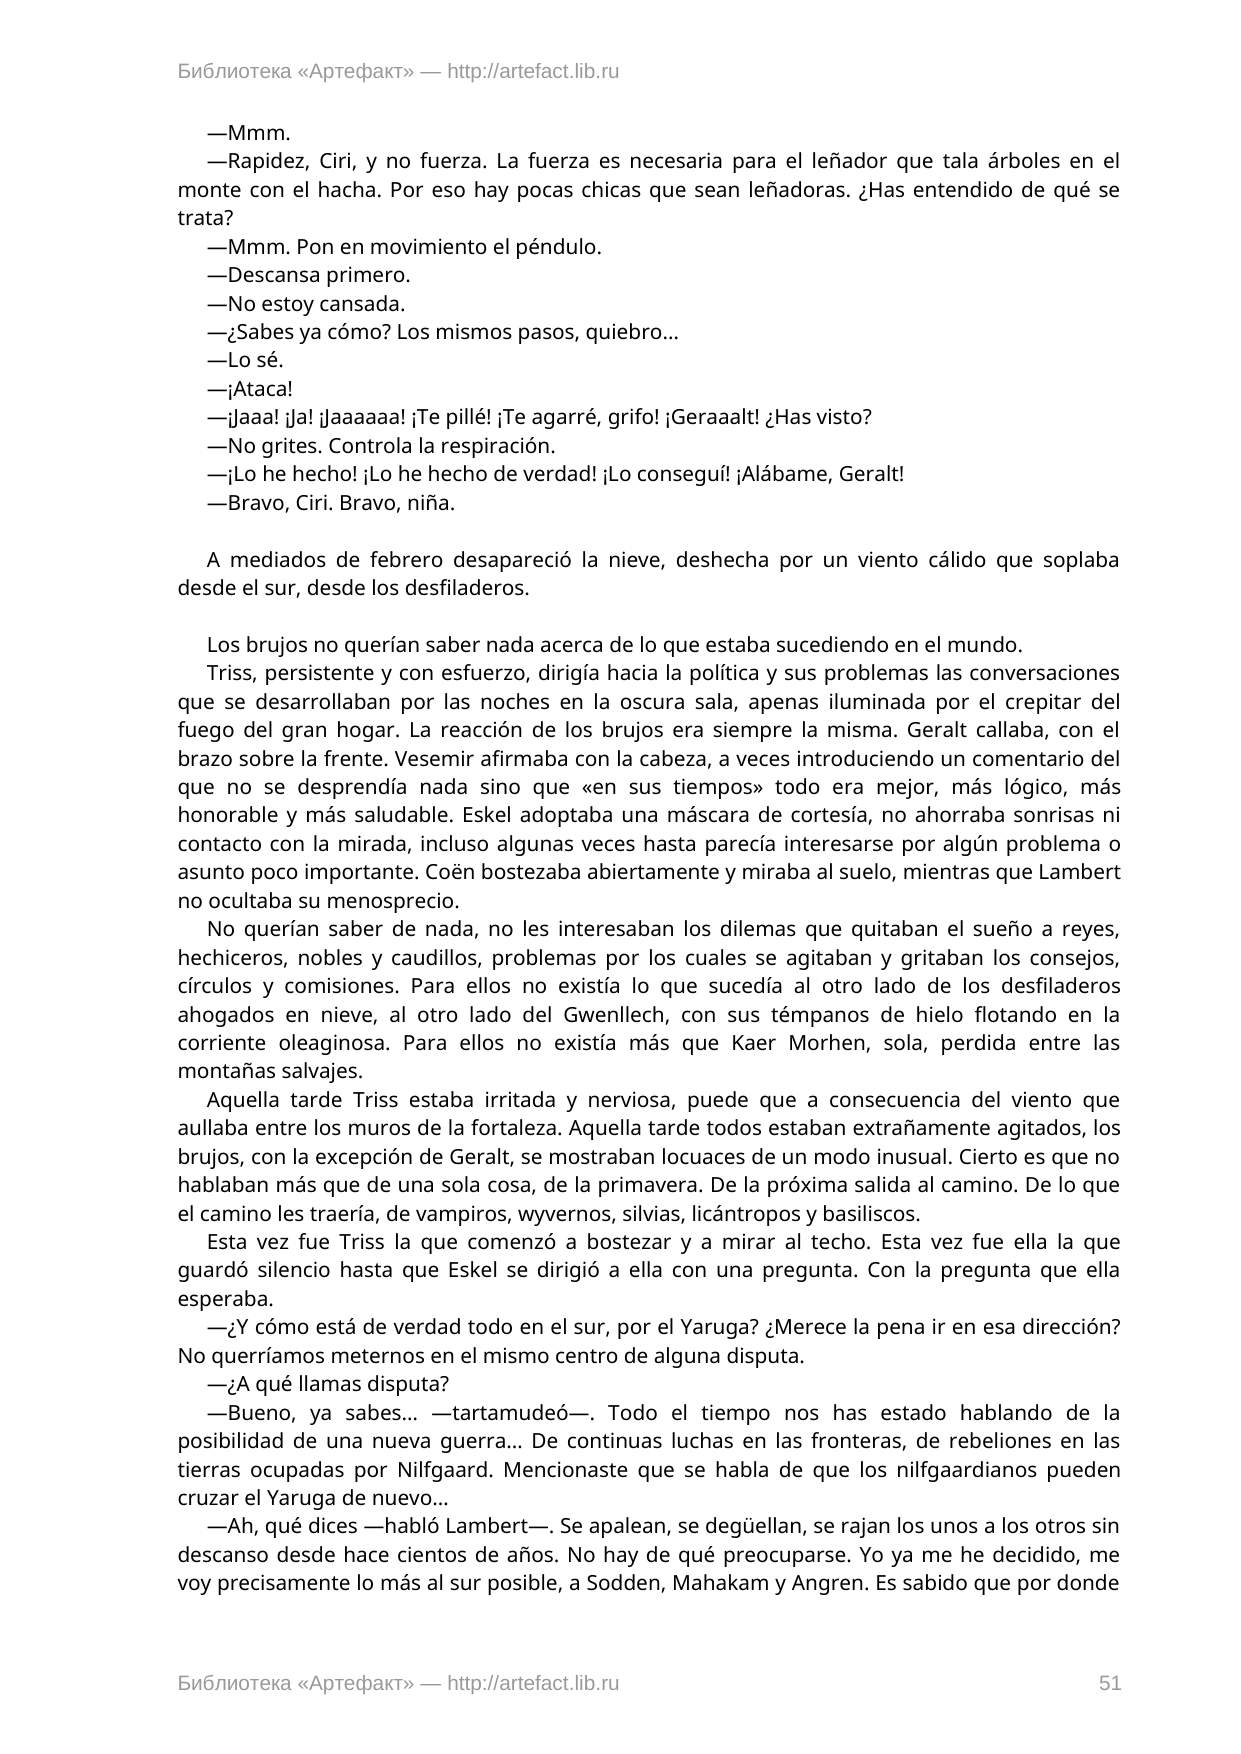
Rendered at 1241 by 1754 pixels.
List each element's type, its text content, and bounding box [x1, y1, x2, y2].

text —Descansa primero. [177, 260, 1122, 289]
text —¿A qué llamas disputa? [177, 1369, 1122, 1398]
text —Bravo, Ciri. Bravo, niña. [177, 488, 1122, 516]
text No querían saber de nada, no les interesaban los dilemas que quitaban el sueño a reyes, hechiceros, nobles y caudillos, problemas por los cuales se agitaban y gritaban los consejos, círculos y comisiones. Para ellos no existía lo que sucedía al otro lado de los desfiladeros ahogados en nieve, al otro lado del Gwenllech, con sus témpanos de hielo flotando en la corriente oleaginosa. Para ellos no existía más que Kaer Morhen, sola, perdida entre las montañas salvajes. [177, 914, 1122, 1085]
text —No estoy cansada. [177, 289, 1122, 317]
text Aquella tarde Triss estaba irritada y nerviosa, puede que a consecuencia del viento que aullaba entre los muros de la fortaleza. Aquella tarde todos estaban extrañamente agitados, los brujos, con la excepción de Geralt, se mostraban locuaces de un modo inusual. Cierto es que no hablaban más que de una sola cosa, de la primavera. De la próxima salida al camino. De lo que el camino les traería, de vampiros, wyvernos, silvias, licántropos y basiliscos. [177, 1085, 1122, 1227]
text —¡Jaaa! ¡Ja! ¡Jaaaaaa! ¡Te pillé! ¡Te agarré, grifo! ¡Geraaalt! ¿Has visto? [177, 402, 1122, 431]
text Los brujos no querían saber nada acerca de lo que estaba sucediendo en el mundo. [177, 630, 1122, 658]
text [177, 1512, 1122, 1597]
text —¿Sabes ya cómo? Los mismos pasos, quiebro… [177, 317, 1122, 346]
text —Lo sé. [177, 346, 1122, 374]
text —Mmm. [177, 118, 1122, 147]
text Esta vez fue Triss la que comenzó a bostezar y a mirar al techo. Esta vez fue ella la que guardó silencio hasta que Eskel se dirigió a ella con una pregunta. Con la pregunta que ella esperaba. [177, 1227, 1122, 1312]
text —No grites. Controla la respiración. [177, 431, 1122, 459]
text A mediados de febrero desapareció la nieve, deshecha por un viento cálido que soplaba desde el sur, desde los desfiladeros. [177, 545, 1122, 602]
text —Mmm. Pon en movimiento el péndulo. [177, 232, 1122, 260]
text —Bueno, ya sabes… —tartamudeó—. Todo el tiempo nos has estado hablando de la posibilidad de una nueva guerra… De continuas luchas en las fronteras, de rebeliones en las tierras ocupadas por Nilfgaard. Mencionaste que se habla de que los nilfgaardianos pueden cruzar el Yaruga de nuevo… [177, 1398, 1122, 1512]
text Triss, persistente y con esfuerzo, dirigía hacia la política y sus problemas las conversaciones que se desarrollaban por las noches en la oscura sala, apenas iluminada por el crepitar del fuego del gran hogar. La reacción de los brujos era siempre la misma. Geralt callaba, con el brazo sobre la frente. Vesemir afirmaba con la cabeza, a veces introduciendo un comentario del que no se desprendía nada sino que «en sus tiempos» todo era mejor, más lógico, más honorable y más saludable. Eskel adoptaba una máscara de cortesía, no ahorraba sonrisas ni contacto con la mirada, incluso algunas veces hasta parecía interesarse por algún problema o asunto poco importante. Coën bostezaba abiertamente y miraba al suelo, mientras que Lambert no ocultaba su menosprecio. [177, 658, 1122, 914]
text —Rapidez, Ciri, y no fuerza. La fuerza es necesaria para el leñador que tala árboles en el monte con el hacha. Por eso hay pocas chicas que sean leñadoras. ¿Has entendido de qué se trata? [177, 147, 1122, 232]
text —¡Lo he hecho! ¡Lo he hecho de verdad! ¡Lo conseguí! ¡Alábame, Geralt! [177, 459, 1122, 488]
text —¿Y cómo está de verdad todo en el sur, por el Yaruga? ¿Merece la pena ir en esa dirección? No querríamos meternos en el mismo centro de alguna disputa. [177, 1312, 1122, 1369]
text —¡Ataca! [177, 374, 1122, 402]
